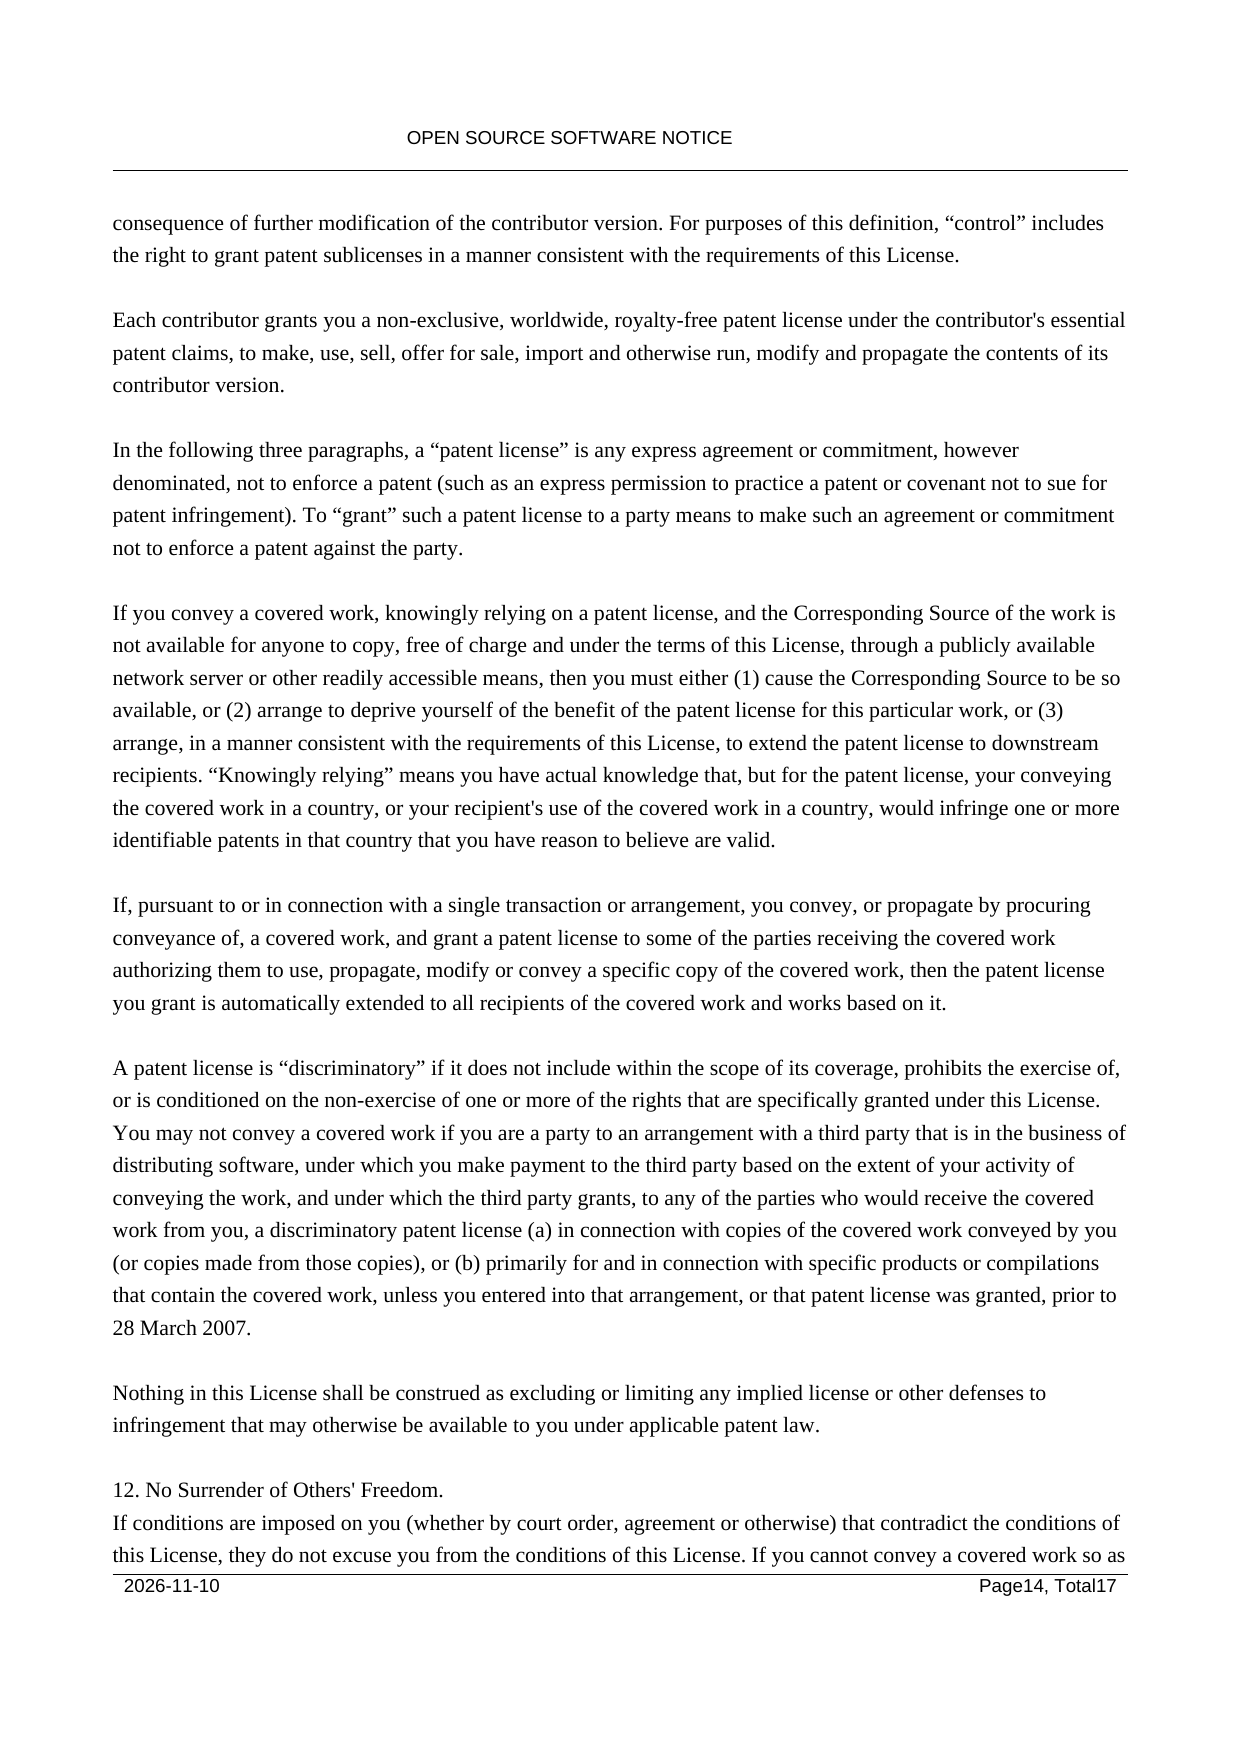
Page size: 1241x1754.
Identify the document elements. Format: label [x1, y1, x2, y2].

text [112, 206, 1128, 1571]
